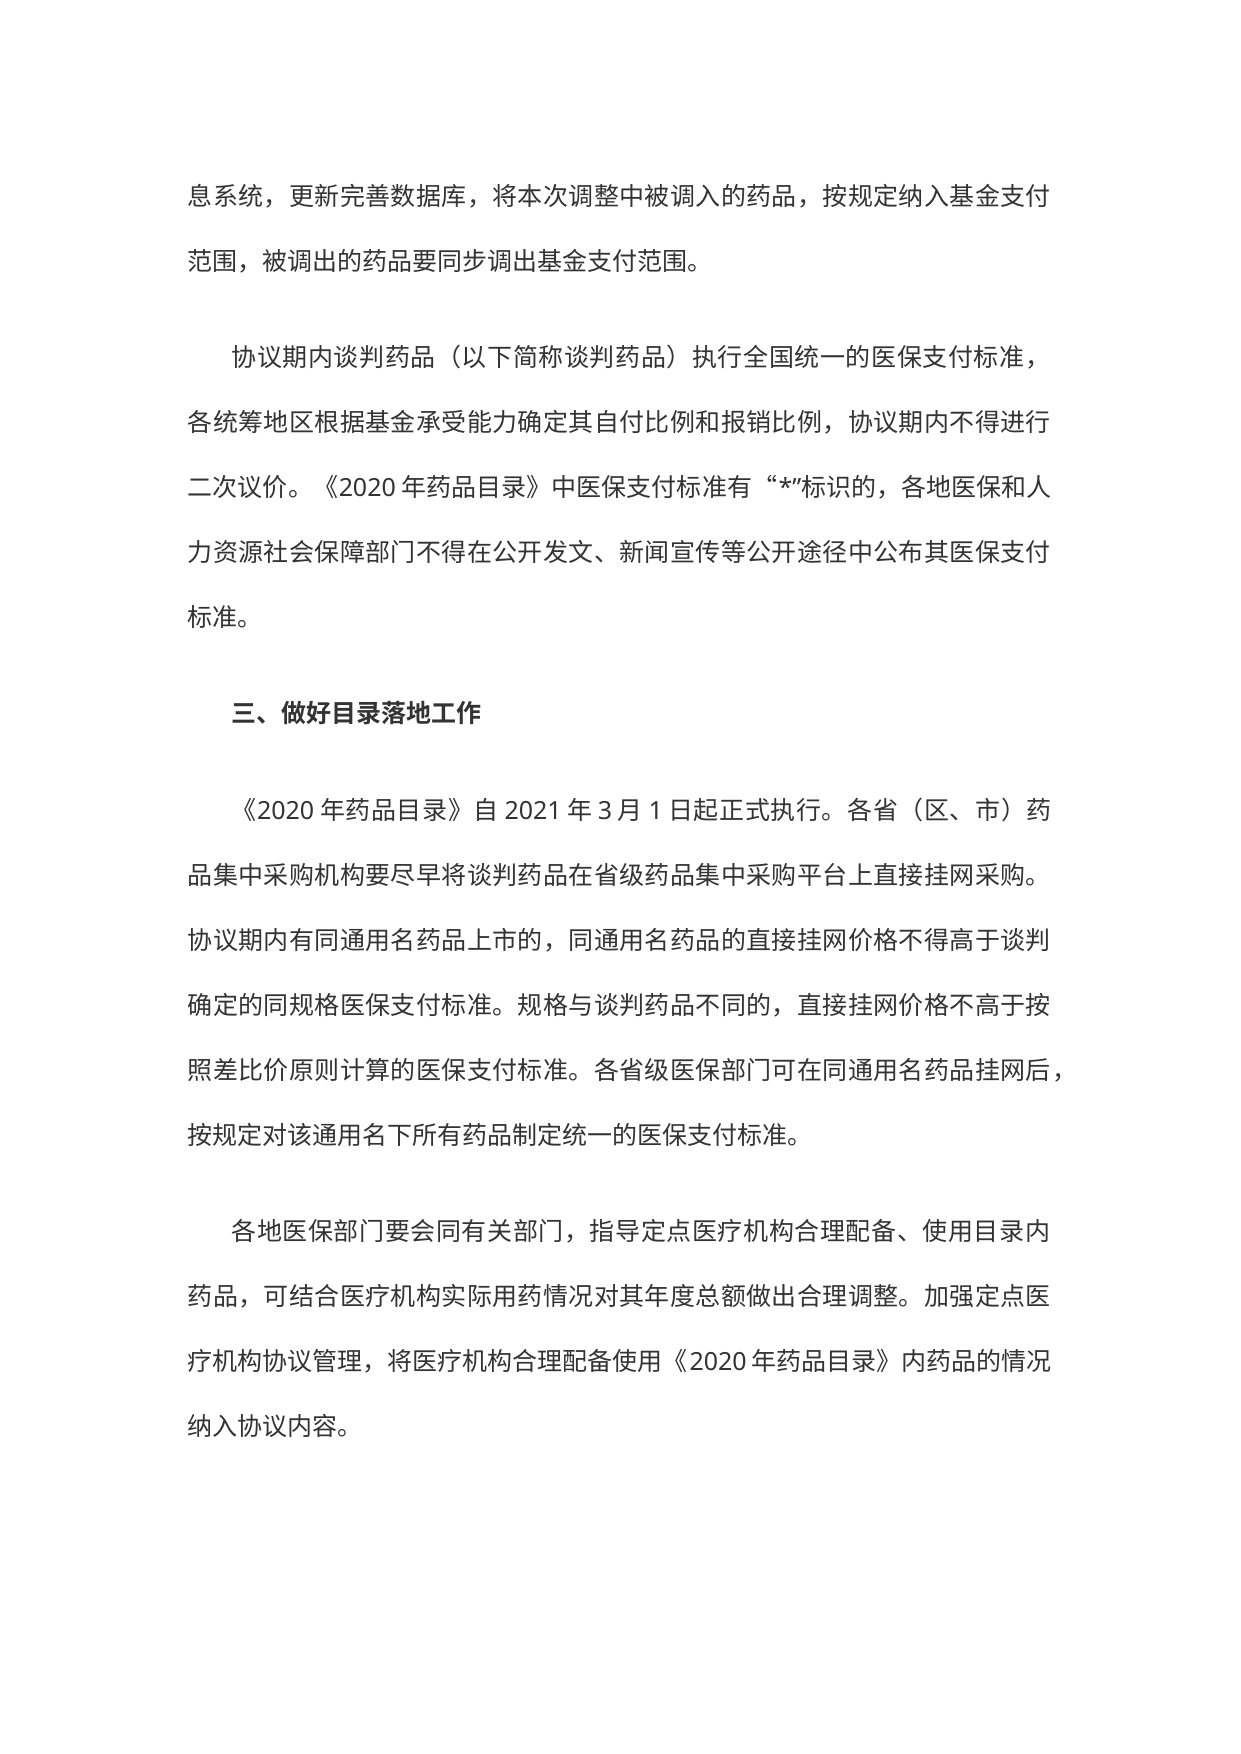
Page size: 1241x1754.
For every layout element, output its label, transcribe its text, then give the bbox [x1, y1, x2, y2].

text 各地医保部门要会同有关部门，指导定点医疗机构合理配备、使用目录内药品，可结合医疗机构实际用药情况对其年度总额做出合理调整。加强定点医疗机构协议管理，将医疗机构合理配备使用《2020年药品目录》内药品的情况纳入协议内容。 [187, 1197, 1053, 1457]
text 协议期内谈判药品（以下简称谈判药品）执行全国统一的医保支付标准，各统筹地区根据基金承受能力确定其自付比例和报销比例，协议期内不得进行二次议价。《2020年药品目录》中医保支付标准有“*”标识的，各地医保和人力资源社会保障部门不得在公开发文、新闻宣传等公开途径中公布其医保支付标准。 [187, 323, 1053, 648]
text 三、做好目录落地工作 [187, 679, 1053, 744]
text 《2020年药品目录》自2021年3月1日起正式执行。各省（区、市）药品集中采购机构要尽早将谈判药品在省级药品集中采购平台上直接挂网采购。协议期内有同通用名药品上市的，同通用名药品的直接挂网价格不得高于谈判确定的同规格医保支付标准。规格与谈判药品不同的，直接挂网价格不高于按照差比价原则计算的医保支付标准。各省级医保部门可在同通用名药品挂网后，按规定对该通用名下所有药品制定统一的医保支付标准。 [187, 776, 1053, 1166]
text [187, 162, 1053, 292]
